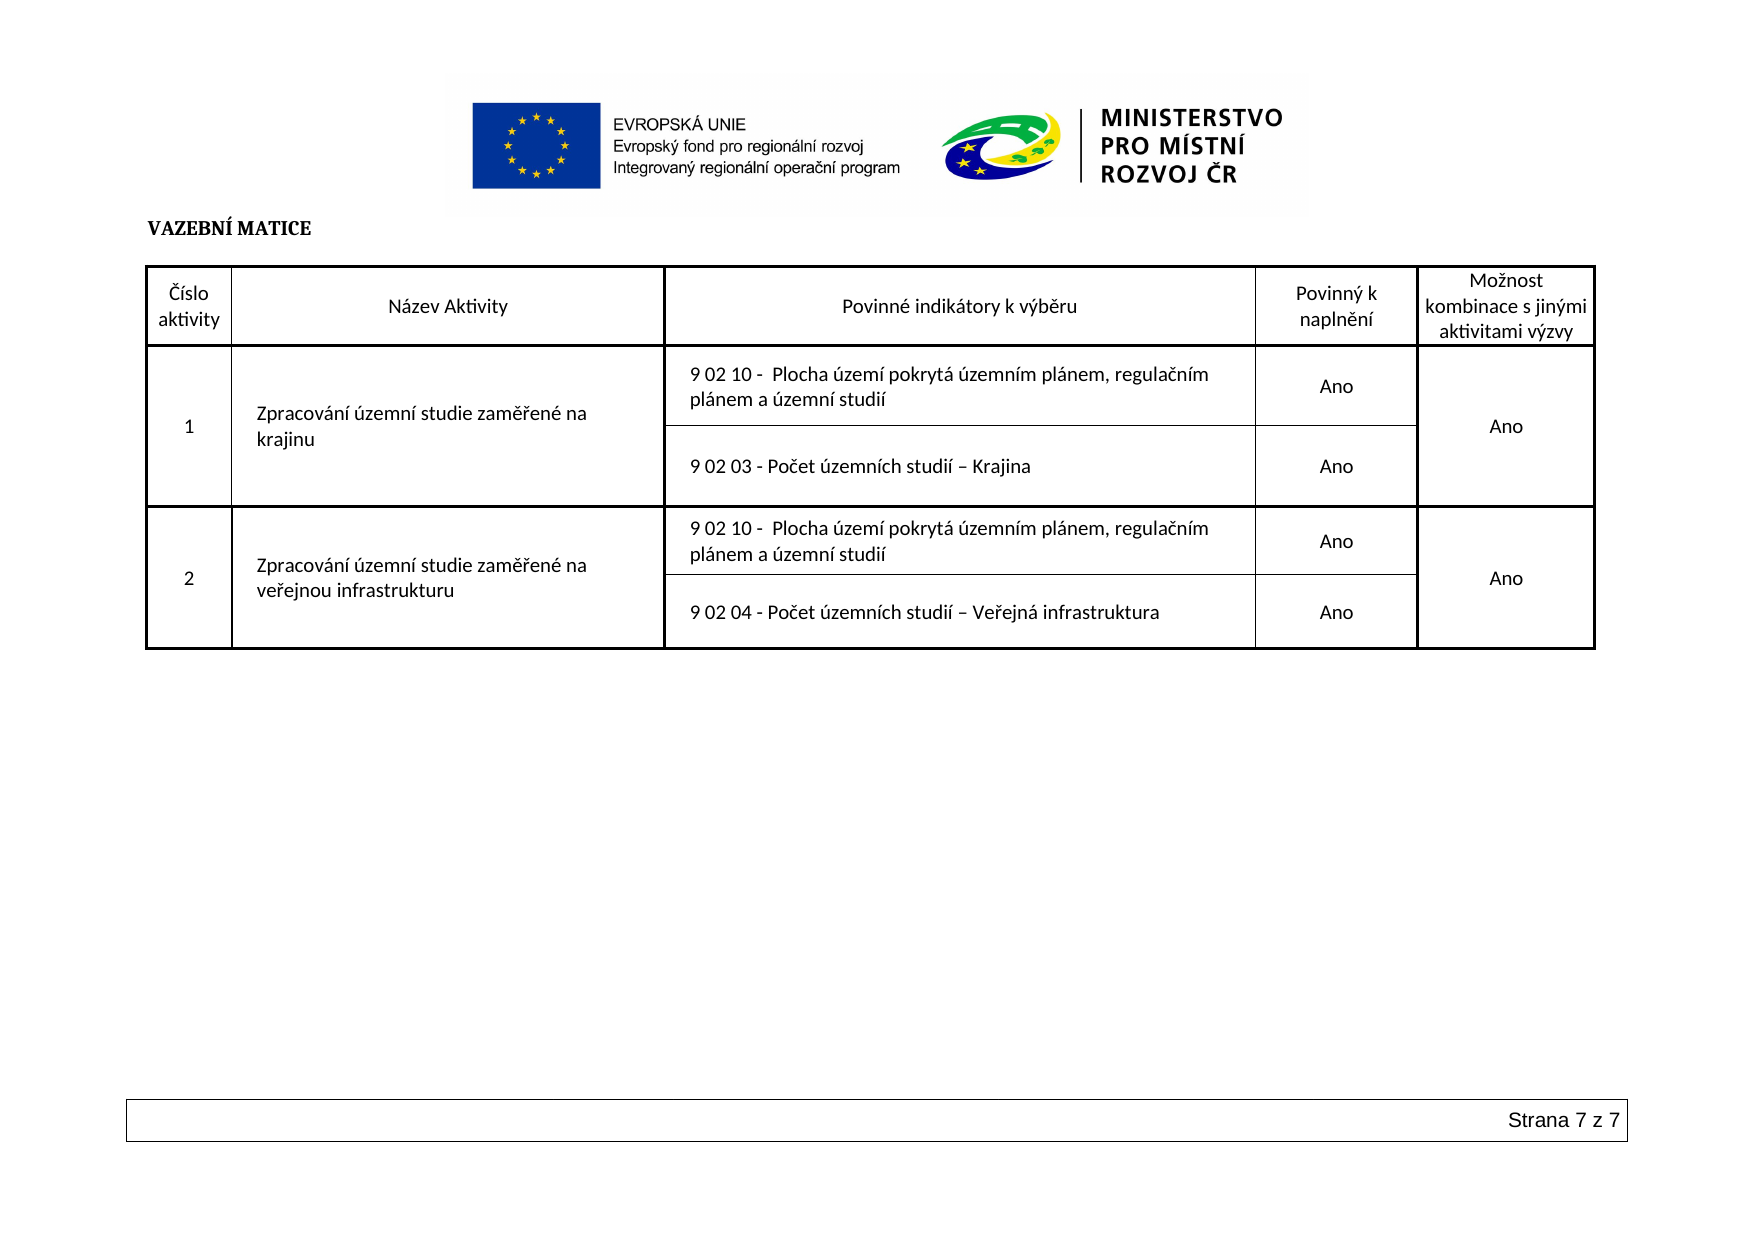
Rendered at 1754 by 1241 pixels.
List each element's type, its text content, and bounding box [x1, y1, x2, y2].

table_cell 9 02 04 - Počet územních studií – Veřejná infrastruktura [666, 575, 1255, 647]
picture [444, 73, 1310, 217]
table_header Název Aktivity [232, 268, 663, 344]
table_cell Ano [1256, 575, 1416, 647]
table_cell 2 [148, 508, 231, 647]
table_cell Zpracování územní studie zaměřené na veřejnou infrastrukturu [233, 508, 663, 647]
table_cell Ano [1419, 347, 1593, 505]
table_cell Ano [1256, 508, 1416, 574]
table_cell 9 02 03 - Počet územních studií – Krajina [666, 426, 1255, 505]
table_cell 9 02 10 - Plocha území pokrytá územním plánem, regulačním plánem a územní studií [666, 347, 1255, 425]
table_cell Ano [1419, 508, 1593, 647]
table_header Číslo aktivity [148, 268, 231, 344]
table_header Povinné indikátory k výběru [666, 268, 1255, 344]
table_header Možnost kombinace s jinými aktivitami výzvy [1419, 268, 1593, 344]
table_cell Zpracování územní studie zaměřené na krajinu [232, 347, 663, 505]
table_cell 9 02 10 - Plocha území pokrytá územním plánem, regulačním plánem a územní studií [666, 508, 1255, 574]
table_cell 1 [148, 347, 231, 505]
text VAZEBNÍ MATICE [148, 217, 1606, 241]
table_cell Ano [1256, 426, 1416, 505]
table_header Povinný k naplnění [1256, 268, 1416, 344]
table_cell Ano [1256, 347, 1416, 425]
